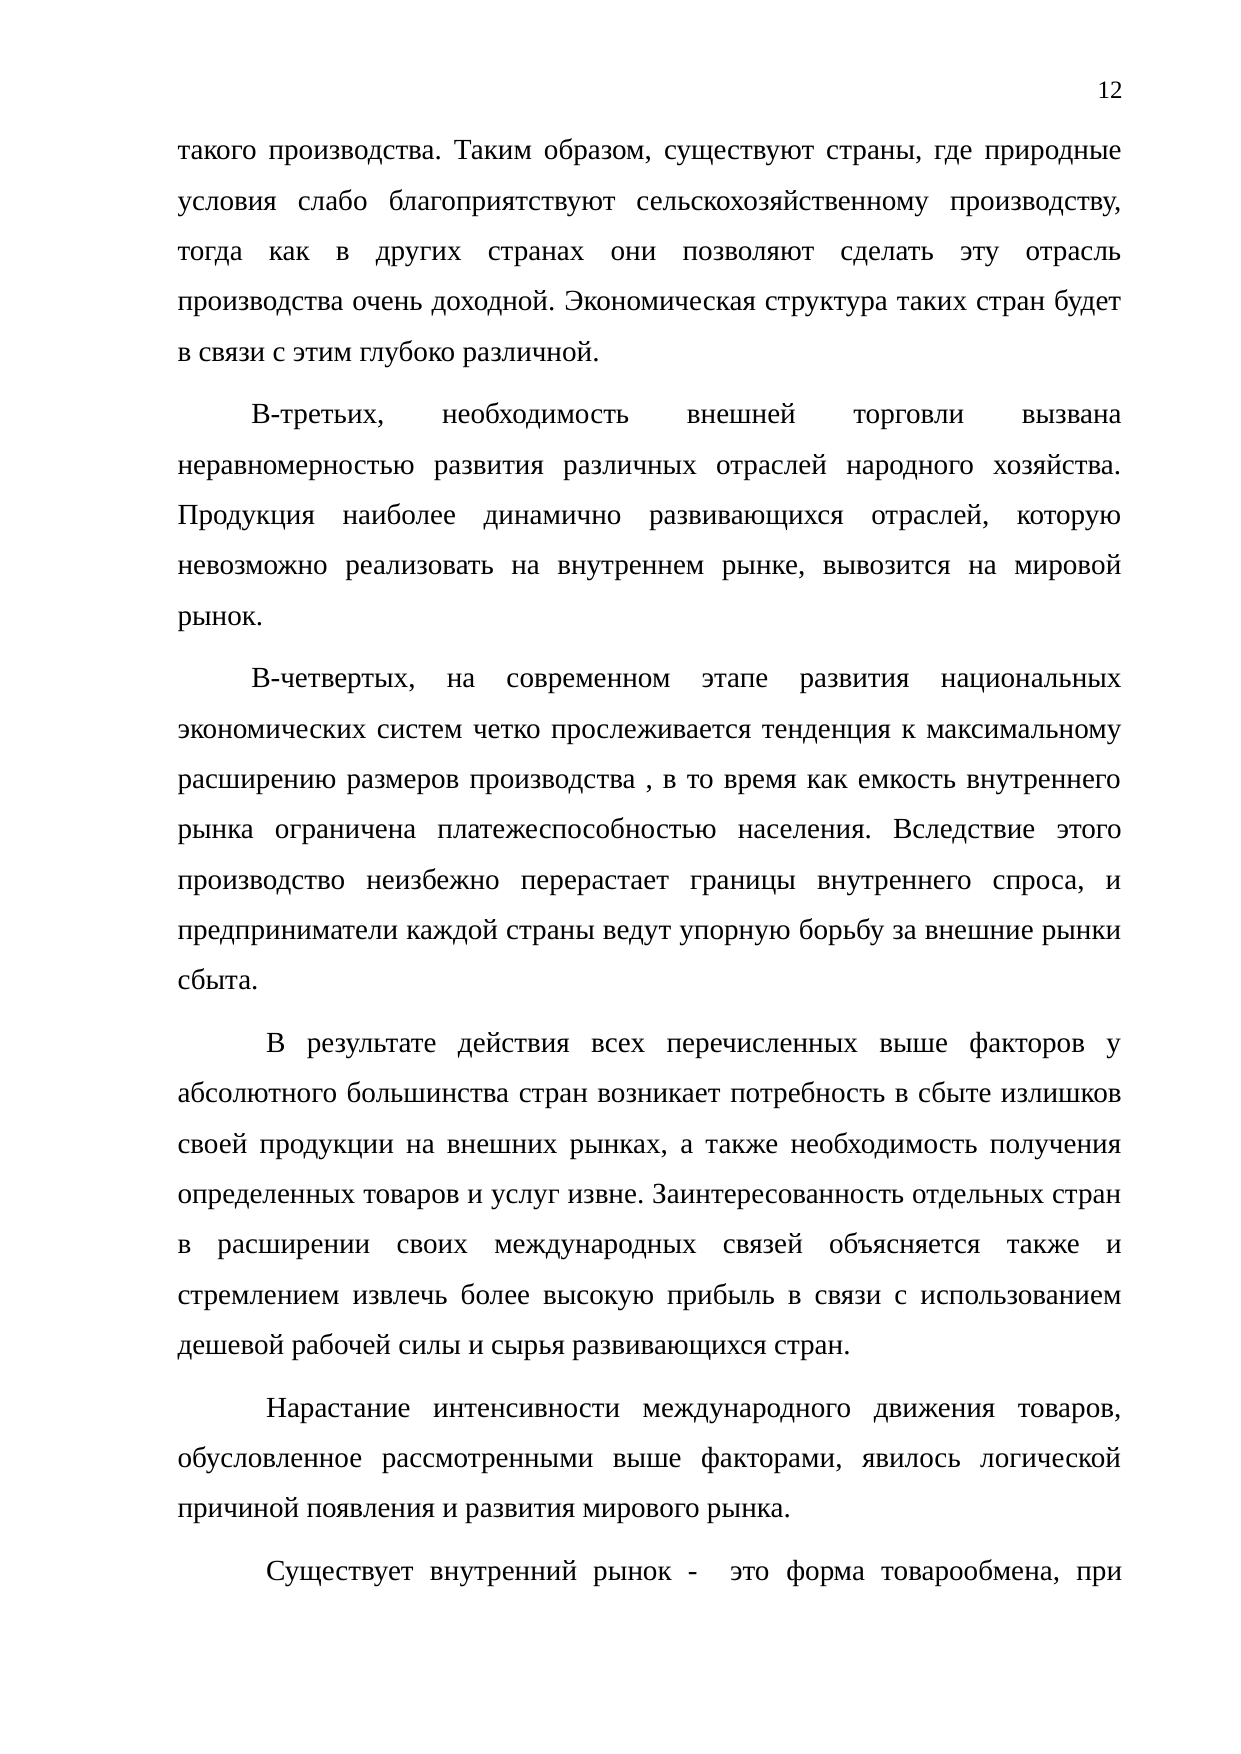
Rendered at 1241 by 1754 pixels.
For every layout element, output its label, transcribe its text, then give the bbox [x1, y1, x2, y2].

text В-четвертых, на современном этапе развития национальных экономических систем четко прослеживается тенденция к максимальному расширению размеров производства , в то время как емкость внутреннего рынка ограничена платежеспособностью населения. Вследствие этого производство неизбежно перерастает границы внутреннего спроса, и предприниматели каждой страны ведут упорную борьбу за внешние рынки сбыта. [177, 661, 1122, 996]
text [177, 132, 1122, 367]
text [177, 1553, 1122, 1587]
text В-третьих, необходимость внешней торговли вызвана неравномерностью развития различных отраслей народного хозяйства. Продукция наиболее динамично развивающихся отраслей, которую невозможно реализовать на внутреннем рынке, вывозится на мировой рынок. [177, 397, 1122, 631]
text Нарастание интенсивности международного движения товаров, обусловленное рассмотренными выше факторами, явилось логической причиной появления и развития мирового рынка. [177, 1390, 1122, 1524]
text В результате действия всех перечисленных выше факторов у абсолютного большинства стран возникает потребность в сбыте излишков своей продукции на внешних рынках, а также необходимость получения определенных товаров и услуг извне. Заинтересованность отдельных стран в расширении своих международных связей объясняется также и стремлением извлечь более высокую прибыль в связи с использованием дешевой рабочей силы и сырья развивающихся стран. [177, 1025, 1122, 1361]
